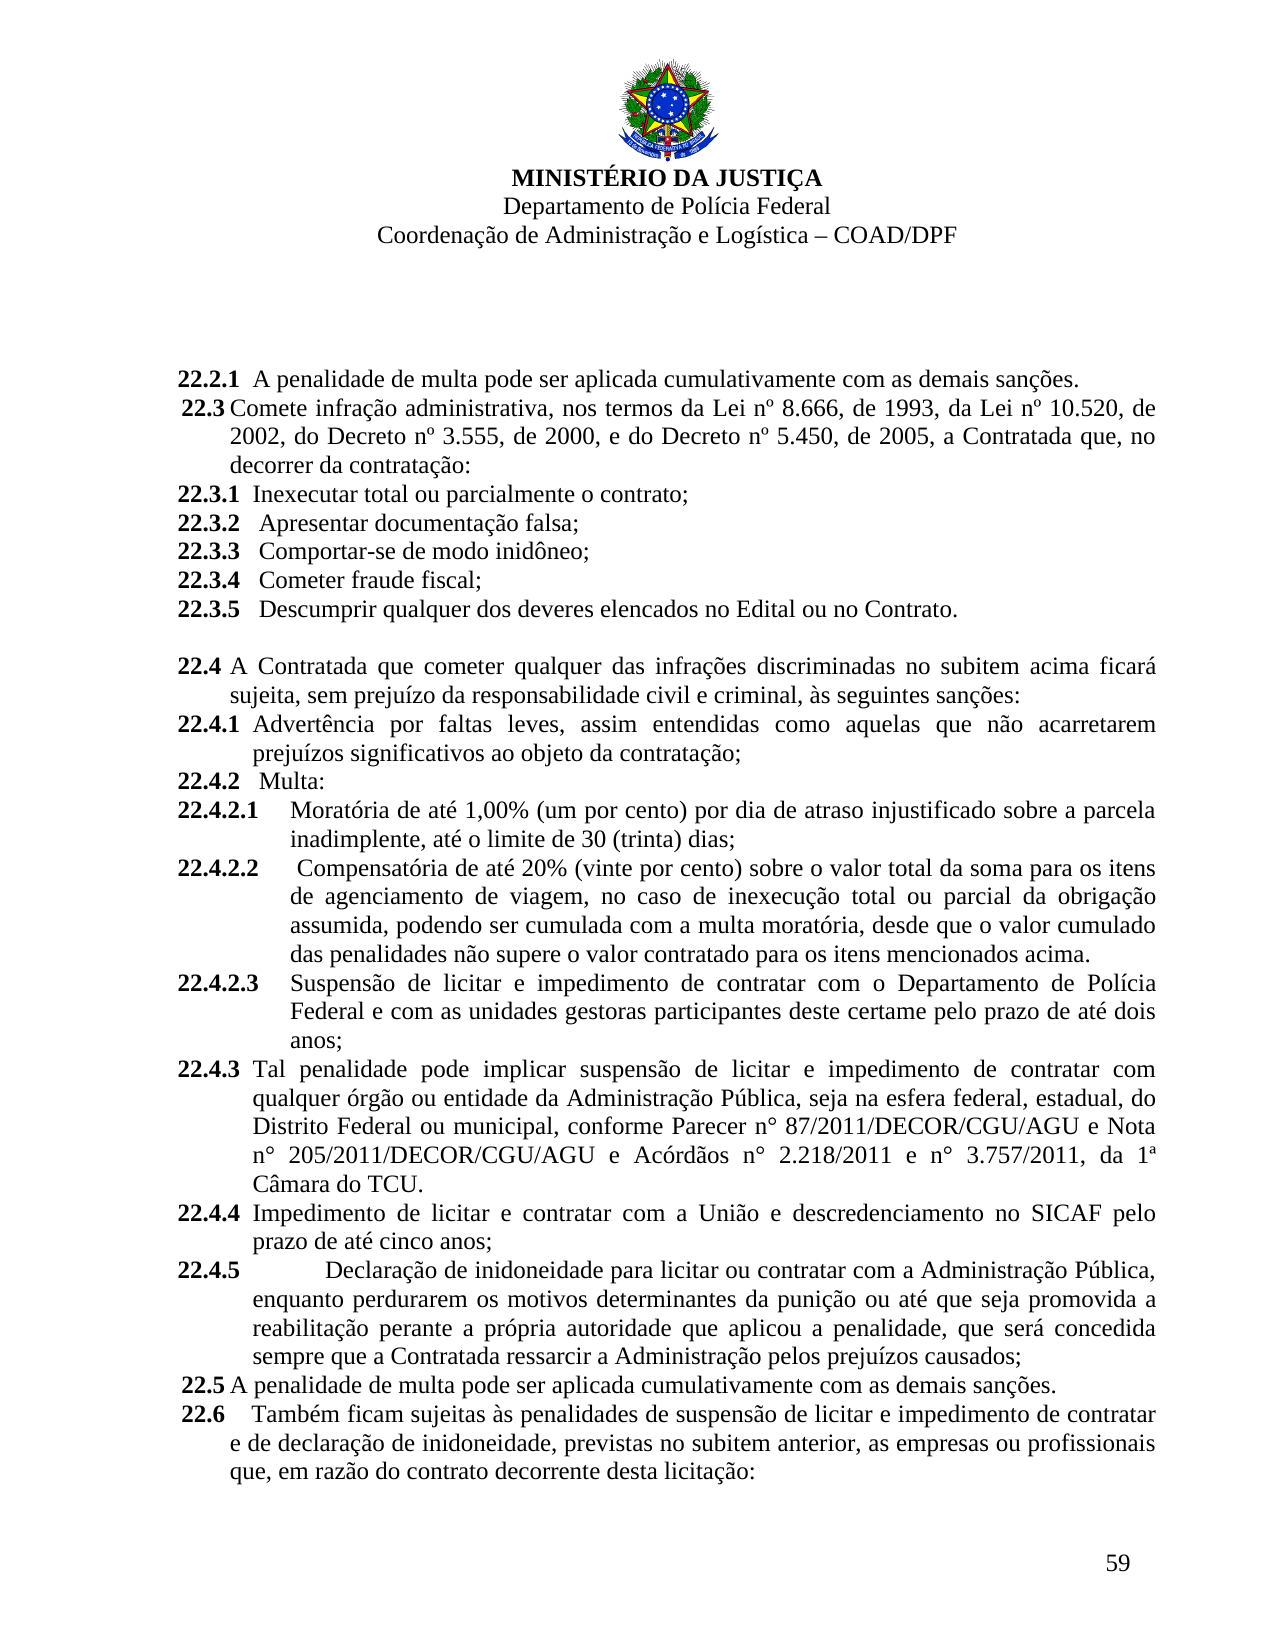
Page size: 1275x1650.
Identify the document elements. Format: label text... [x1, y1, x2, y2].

list Cometer fraude fiscal; [177, 565, 1157, 594]
list Moratória de até 1,00% (um por cento) por dia de atraso injustificado sobre a parcela inadimplente, até o limite de 30 (trinta) dias; [177, 795, 1157, 853]
list Advertência por faltas leves, assim entendidas como aquelas que não acarretarem prejuízos significativos ao objeto da contratação; [177, 709, 1157, 766]
list Comete infração administrativa, nos termos da Lei nº 8.666, de 1993, da Lei nº 10.520, de 2002, do Decreto nº 3.555, de 2000, e do Decreto nº 5.450, de 2005, a Contratada que, no decorrer da contratação: [181, 393, 1157, 479]
list Apresentar documentação falsa; [177, 508, 1157, 536]
list A penalidade de multa pode ser aplicada cumulativamente com as demais sanções. [181, 1370, 1157, 1399]
list Descumprir qualquer dos deveres elencados no Edital ou no Contrato. [177, 594, 1157, 623]
list Tal penalidade pode implicar suspensão de licitar e impedimento de contratar com qualquer órgão ou entidade da Administração Pública, seja na esfera federal, estadual, do Distrito Federal ou municipal, conforme Parecer n° 87/2011/DECOR/CGU/AGU e Nota n° 205/2011/DECOR/CGU/AGU e Acórdãos n° 2.218/2011 e n° 3.757/2011, da 1ª Câmara do TCU. [177, 1054, 1157, 1198]
list Declaração de inidoneidade para licitar ou contratar com a Administração Pública, enquanto perdurarem os motivos determinantes da punição ou até que seja promovida a reabilitação perante a própria autoridade que aplicou a penalidade, que será concedida sempre que a Contratada ressarcir a Administração pelos prejuízos causados; [177, 1255, 1157, 1370]
list Também ficam sujeitas às penalidades de suspensão de licitar e impedimento de contratar e de declaração de inidoneidade, previstas no subitem anterior, as empresas ou profissionais que, em razão do contrato decorrente desta licitação: [181, 1399, 1157, 1485]
list A Contratada que cometer qualquer das infrações discriminadas no subitem acima ficará sujeita, sem prejuízo da responsabilidade civil e criminal, às seguintes sanções: [177, 651, 1157, 709]
list Multa: [177, 766, 1157, 795]
list Compensatória de até 20% (vinte por cento) sobre o valor total da soma para os itens de agenciamento de viagem, no caso de inexecução total ou parcial da obrigação assumida, podendo ser cumulada com a multa moratória, desde que o valor cumulado das penalidades não supere o valor contratado para os itens mencionados acima. [177, 853, 1157, 968]
list Suspensão de licitar e impedimento de contratar com o Departamento de Polícia Federal e com as unidades gestoras participantes deste certame pelo prazo de até dois anos; [177, 968, 1157, 1054]
picture [613, 56, 720, 163]
list Inexecutar total ou parcialmente o contrato; [177, 479, 1157, 508]
list Comportar-se de modo inidôneo; [177, 536, 1157, 565]
list Impedimento de licitar e contratar com a União e descredenciamento no SICAF pelo prazo de até cinco anos; [177, 1198, 1157, 1255]
list A penalidade de multa pode ser aplicada cumulativamente com as demais sanções. [177, 364, 1157, 393]
